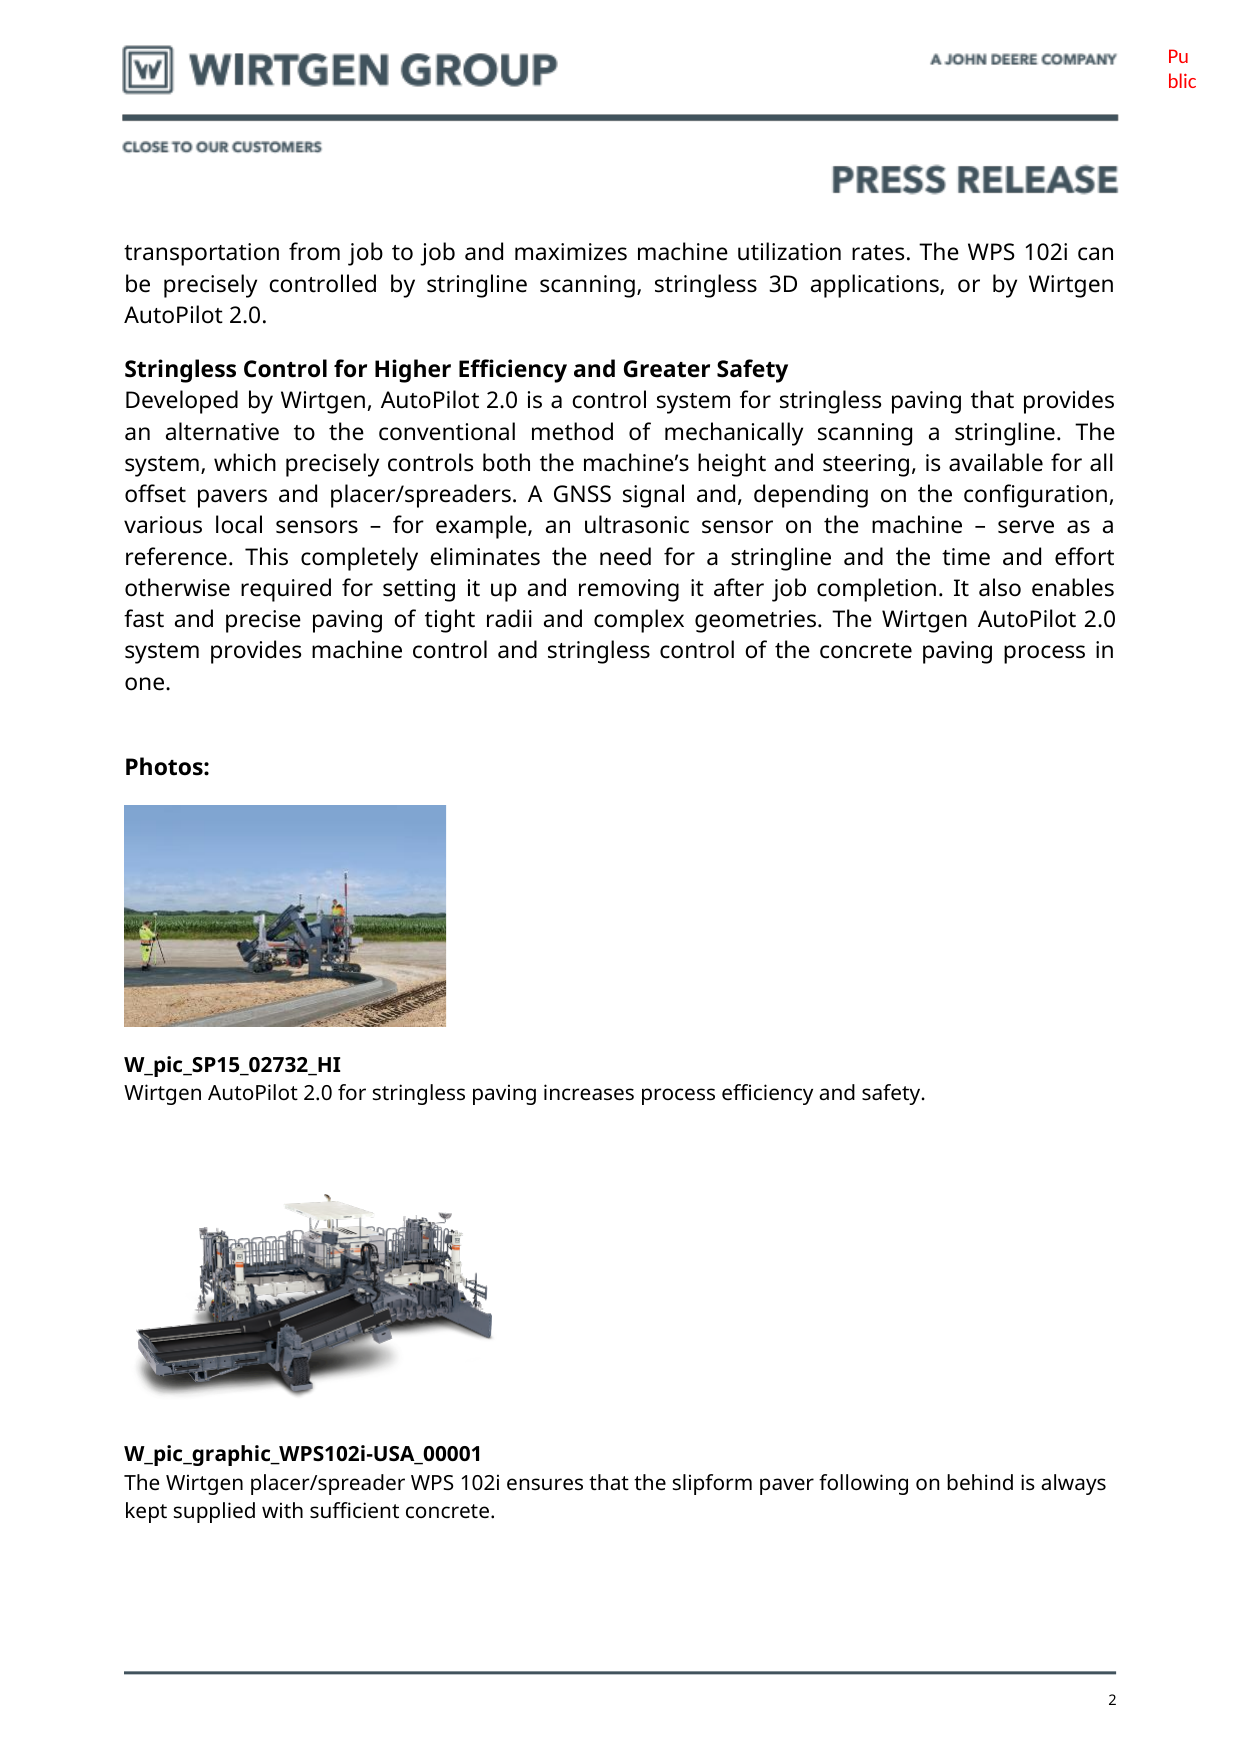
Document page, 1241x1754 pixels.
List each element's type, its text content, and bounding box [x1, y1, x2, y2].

text Stringless Control for Higher Efficiency and Greater Safety [124, 353, 1116, 384]
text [124, 236, 1116, 330]
text W_pic_SP15_02732_HI [124, 1050, 1116, 1078]
text The Wirtgen placer/spreader WPS 102i ensures that the slipform paver following on behind is always kept supplied with sufficient concrete. [124, 1468, 1116, 1525]
text Developed by Wirtgen, AutoPilot 2.0 is a control system for stringless paving that provides an alternative to the conventional method of mechanically scanning a stringline. The system, which precisely controls both the machine’s height and steering, is available for all offset pavers and placer/spreaders. A GNSS signal and, depending on the configuration, various local sensors – for example, an ultrasonic sensor on the machine – serve as a reference. This completely eliminates the need for a stringline and the time and effort otherwise required for setting it up and removing it after job completion. It also enables fast and precise paving of tight radii and complex geometries. The Wirtgen AutoPilot 2.0 system provides machine control and stringless control of the concrete paving process in one. [124, 384, 1116, 697]
picture [124, 805, 447, 1027]
text W_pic_graphic_WPS102i-USA_00001 [124, 1439, 1116, 1468]
text Wirtgen AutoPilot 2.0 for stringless paving increases process efficiency and safety. [124, 1078, 1116, 1107]
text Photos: [124, 751, 1116, 782]
picture [124, 1183, 503, 1411]
